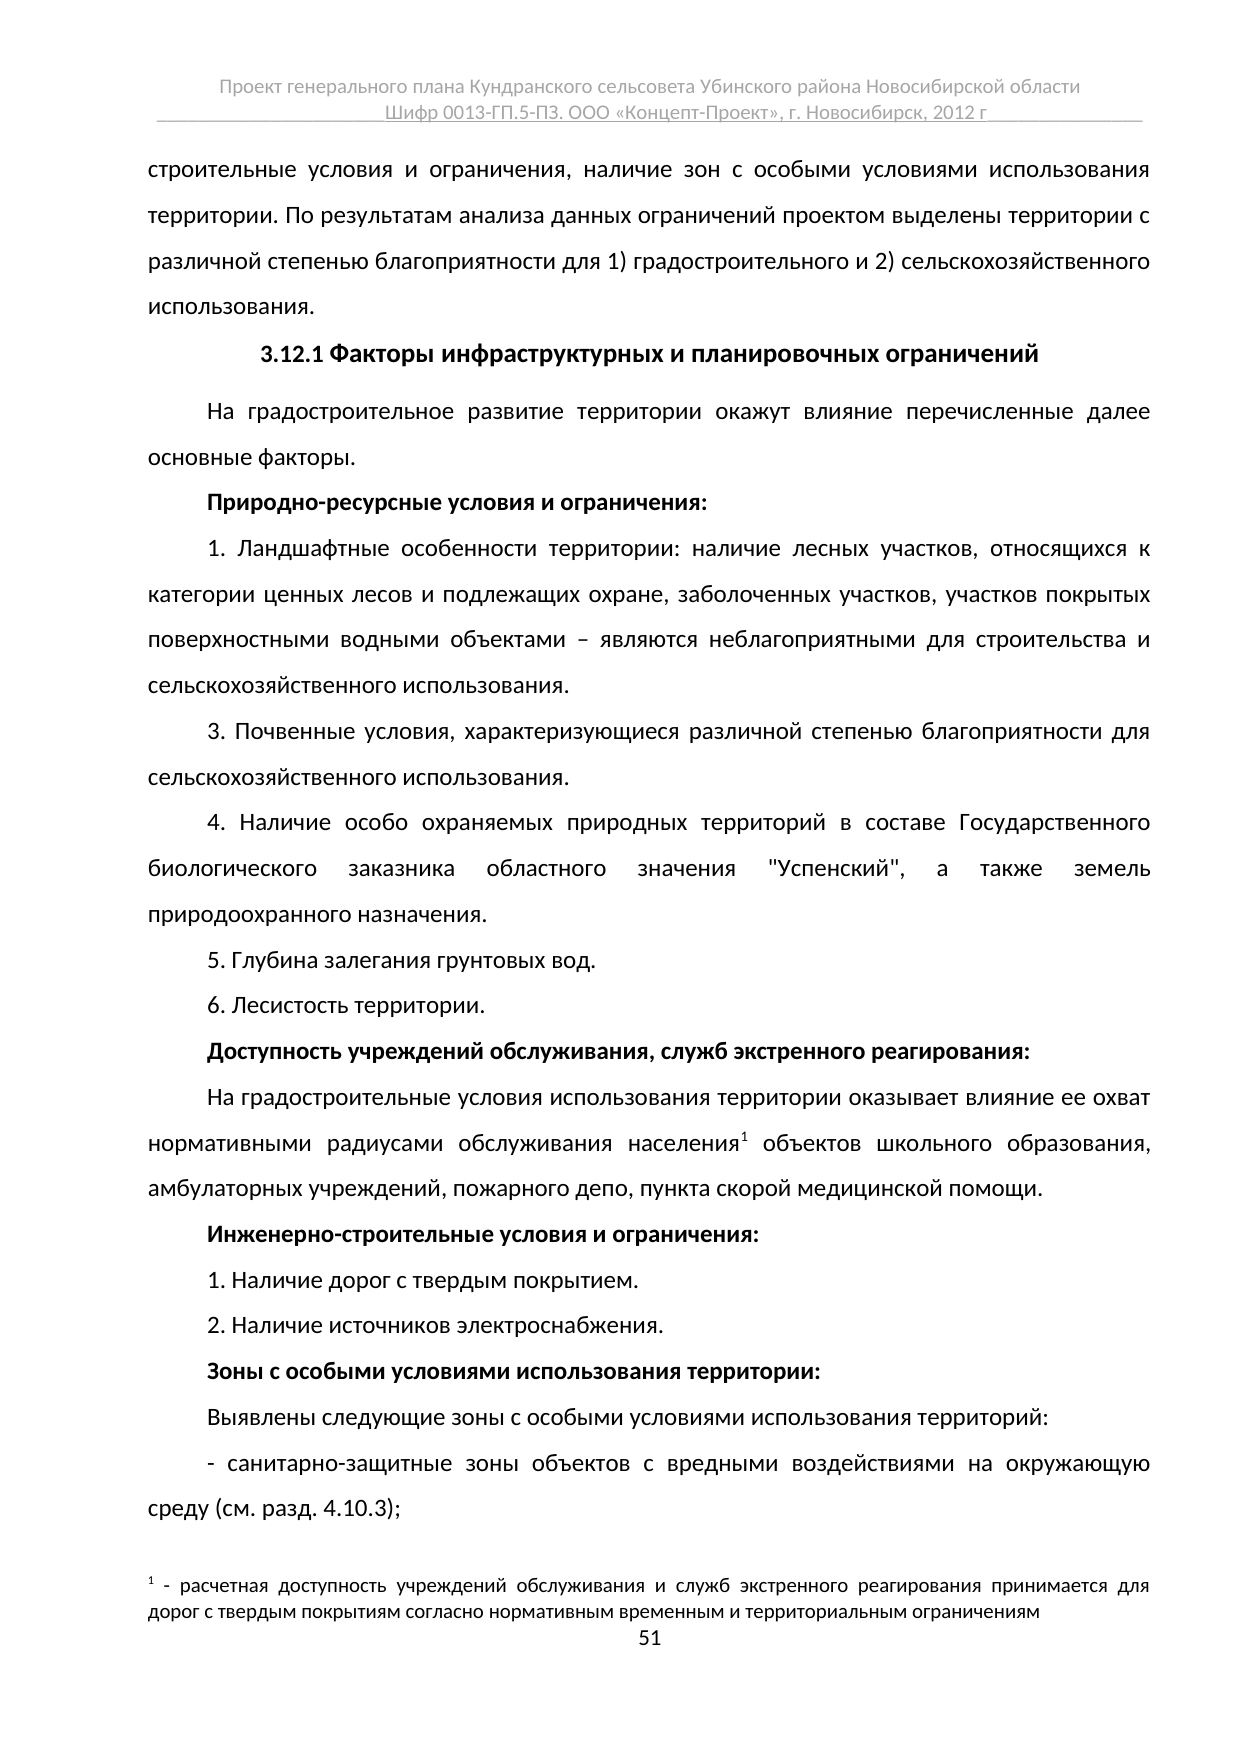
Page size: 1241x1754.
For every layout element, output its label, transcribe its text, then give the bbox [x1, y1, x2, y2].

text На градостроительное развитие территории окажут влияние перечисленные далее основные факторы. [148, 395, 1152, 471]
text 2. Наличие источников электроснабжения. [148, 1309, 1152, 1340]
text 5. Глубина залегания грунтовых вод. [148, 944, 1152, 974]
text - санитарно-защитные зоны объектов с вредными воздействиями на окружающую среду (см. разд. 4.10.3); [148, 1447, 1152, 1523]
text Выявлены следующие зоны с особыми условиями использования территорий: [148, 1401, 1152, 1432]
subtitle Зоны с особыми условиями использования территории: [148, 1355, 1152, 1386]
text 6. Лесистость территории. [148, 989, 1152, 1020]
subtitle Инженерно-строительные условия и ограничения: [148, 1218, 1152, 1249]
text 1. Ландшафтные особенности территории: наличие лесных участков, относящихся к категории ценных лесов и подлежащих охране, заболоченных участков, участков покрытых поверхностными водными объектами – являются неблагоприятными для строительства и сельскохозяйственного использования. [148, 532, 1152, 700]
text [148, 153, 1152, 321]
text 1. Наличие дорог с твердым покрытием. [148, 1264, 1152, 1294]
text 3. Почвенные условия, характеризующиеся различной степенью благоприятности для сельскохозяйственного использования. [148, 715, 1152, 791]
subtitle Природно-ресурсные условия и ограничения: [148, 486, 1152, 517]
subtitle Доступность учреждений обслуживания, служб экстренного реагирования: [148, 1035, 1152, 1066]
subtitle 3.12.1 Факторы инфраструктурных и планировочных ограничений [148, 336, 1152, 369]
text 4. Наличие особо охраняемых природных территорий в составе Государственного биологического заказника областного значения "Успенский", а также земель природоохранного назначения. [148, 807, 1152, 928]
text На градостроительные условия использования территории оказывает влияние ее охват нормативными радиусами обслуживания населения объектов школьного образования, амбулаторных учреждений, пожарного депо, пункта скорой медицинской помощи. [148, 1081, 1152, 1203]
